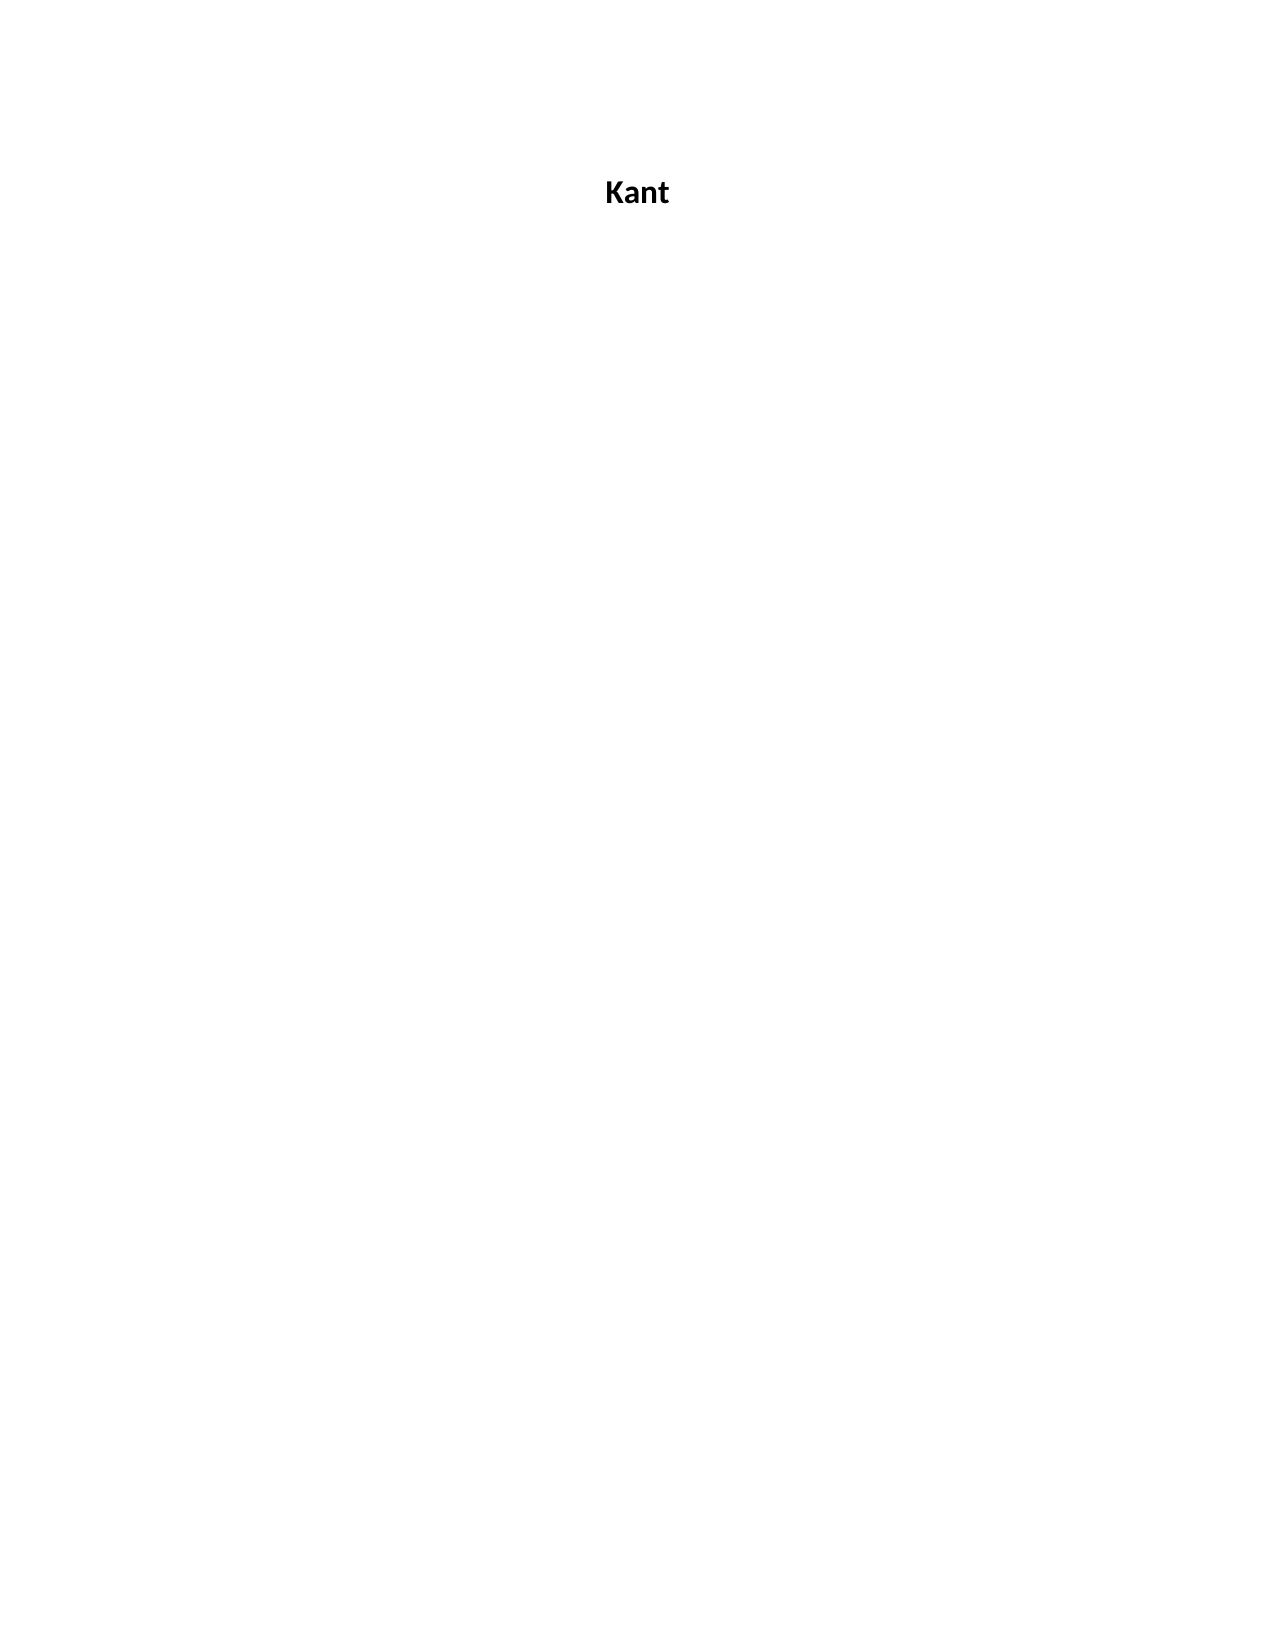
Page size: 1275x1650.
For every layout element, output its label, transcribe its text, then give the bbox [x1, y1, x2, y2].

subtitle Kant [187, 171, 1087, 212]
